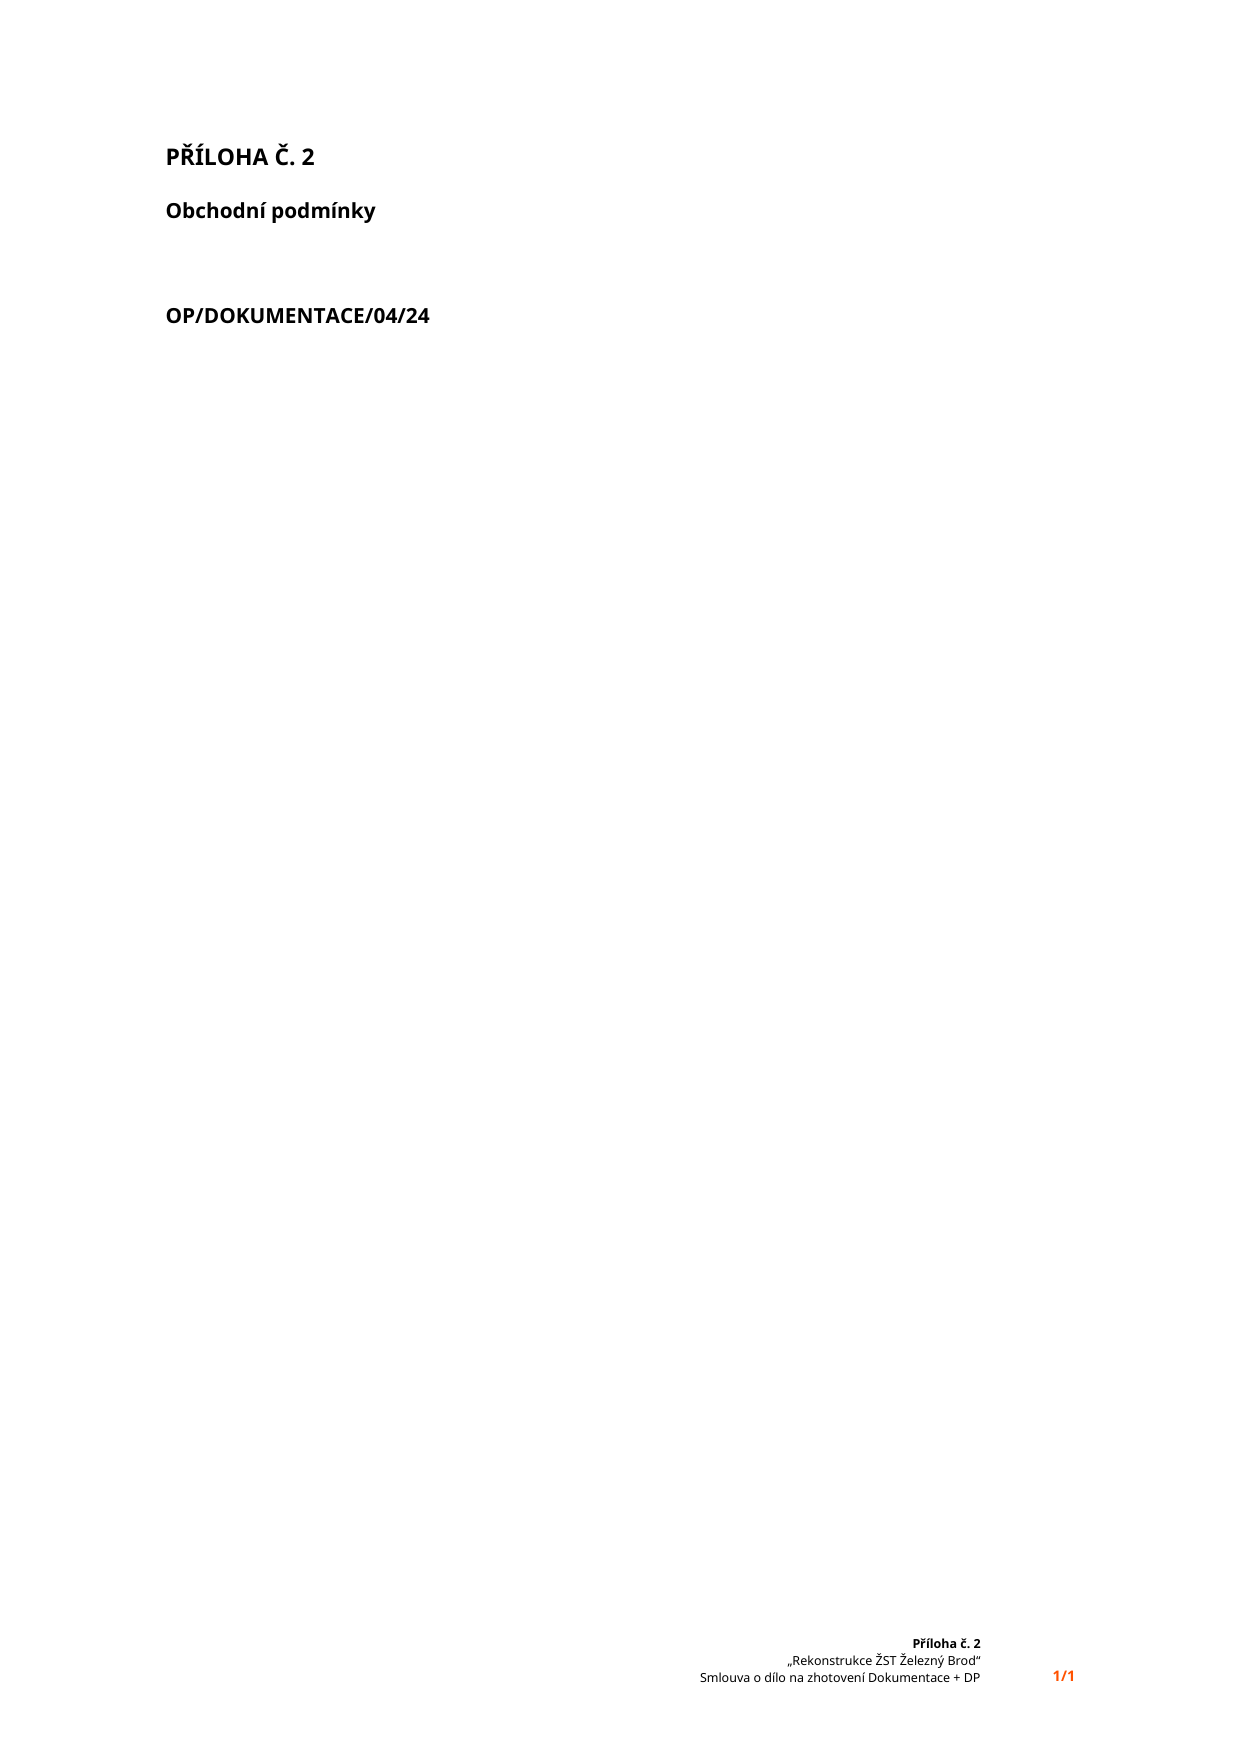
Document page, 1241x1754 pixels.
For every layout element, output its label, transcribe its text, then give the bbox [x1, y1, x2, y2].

text Obchodní podmínky [165, 197, 1075, 225]
text OP/DOKUMENTACE/04/24 [165, 301, 1075, 329]
text Příloha č. 2 [165, 141, 1075, 173]
